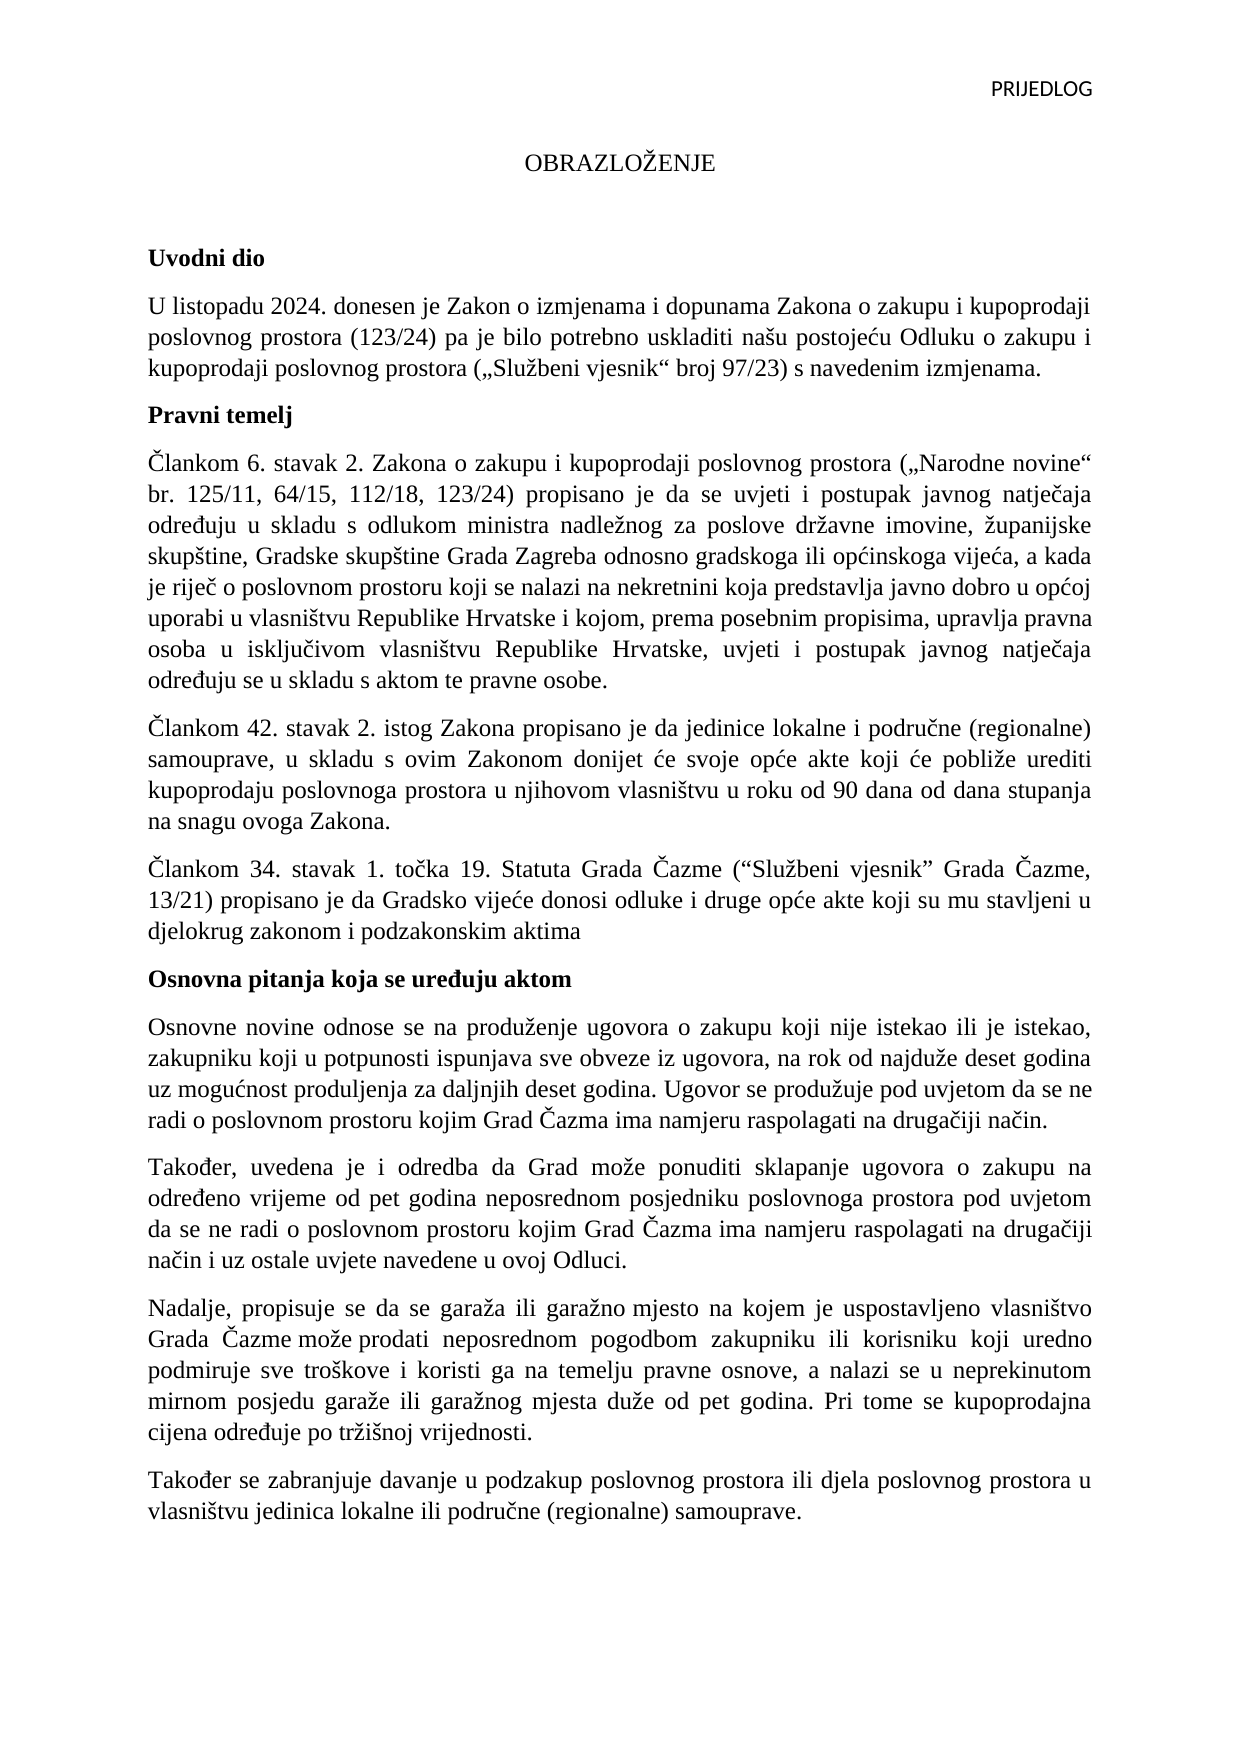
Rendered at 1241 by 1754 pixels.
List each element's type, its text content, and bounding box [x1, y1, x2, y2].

text U listopadu 2024. donesen je Zakon o izmjenama i dopunama Zakona o zakupu i kupoprodaji poslovnog prostora (123/24) pa je bilo potrebno uskladiti našu postojeću Odluku o zakupu i kupoprodaji poslovnog prostora („Službeni vjesnik“ broj 97/23) s navedenim izmjenama. [148, 291, 1093, 382]
text Uvodni dio [148, 243, 1093, 272]
text Člankom 6. stavak 2. Zakona o zakupu i kupoprodaji poslovnog prostora („Narodne novine“ br. 125/11, 64/15, 112/18, 123/24) propisano je da se uvjeti i postupak javnog natječaja određuju u skladu s odlukom ministra nadležnog za poslove državne imovine, županijske skupštine, Gradske skupštine Grada Zagreba odnosno gradskoga ili općinskoga vijeća, a kada je riječ o poslovnom prostoru koji se nalazi na nekretnini koja predstavlja javno dobro u općoj uporabi u vlasništvu Republike Hrvatske i kojom, prema posebnim propisima, upravlja pravna osoba u isključivom vlasništvu Republike Hrvatske, uvjeti i postupak javnog natječaja određuju se u skladu s aktom te pravne osobe. [148, 448, 1093, 694]
text Nadalje, propisuje se da se garaža ili garažno mjesto na kojem je uspostavljeno vlasništvo Grada Čazme može prodati neposrednom pogodbom zakupniku ili korisniku koji uredno podmiruje sve troškove i koristi ga na temelju pravne osnove, a nalazi se u neprekinutom mirnom posjedu garaže ili garažnog mjesta duže od pet godina. Pri tome se kupoprodajna cijena određuje po tržišnoj vrijednosti. [148, 1293, 1093, 1446]
text Osnovna pitanja koja se uređuju aktom [148, 964, 1093, 993]
text Također, uvedena je i odredba da Grad može ponuditi sklapanje ugovora o zakupu na određeno vrijeme od pet godina neposrednom posjedniku poslovnoga prostora pod uvjetom da se ne radi o poslovnom prostoru kojim Grad Čazma ima namjeru raspolagati na drugačiji način i uz ostale uvjete navedene u ovoj Odluci. [148, 1152, 1093, 1274]
text Pravni temelj [148, 401, 1093, 429]
text Osnovne novine odnose se na produženje ugovora o zakupu koji nije istekao ili je istekao, zakupniku koji u potpunosti ispunjava sve obveze iz ugovora, na rok od najduže deset godina uz mogućnost produljenja za daljnjih deset godina. Ugovor se produžuje pod uvjetom da se ne radi o poslovnom prostoru kojim Grad Čazma ima namjeru raspolagati na drugačiji način. [148, 1012, 1093, 1133]
text Člankom 34. stavak 1. točka 19. Statuta Grada Čazme (“Službeni vjesnik” Grada Čazme, 13/21) propisano je da Gradsko vijeće donosi odluke i druge opće akte koji su mu stavljeni u djelokrug zakonom i podzakonskim aktima [148, 854, 1093, 945]
text Člankom 42. stavak 2. istog Zakona propisano je da jedinice lokalne i područne (regionalne) samouprave, u skladu s ovim Zakonom donijet će svoje opće akte koji će pobliže urediti kupoprodaju poslovnoga prostora u njihovom vlasništvu u roku od 90 dana od dana stupanja na snagu ovoga Zakona. [148, 713, 1093, 835]
text Također se zabranjuje davanje u podzakup poslovnog prostora ili djela poslovnog prostora u vlasništvu jedinica lokalne ili područne (regionalne) samouprave. [148, 1465, 1093, 1525]
text OBRAZLOŽENJE [148, 148, 1093, 176]
